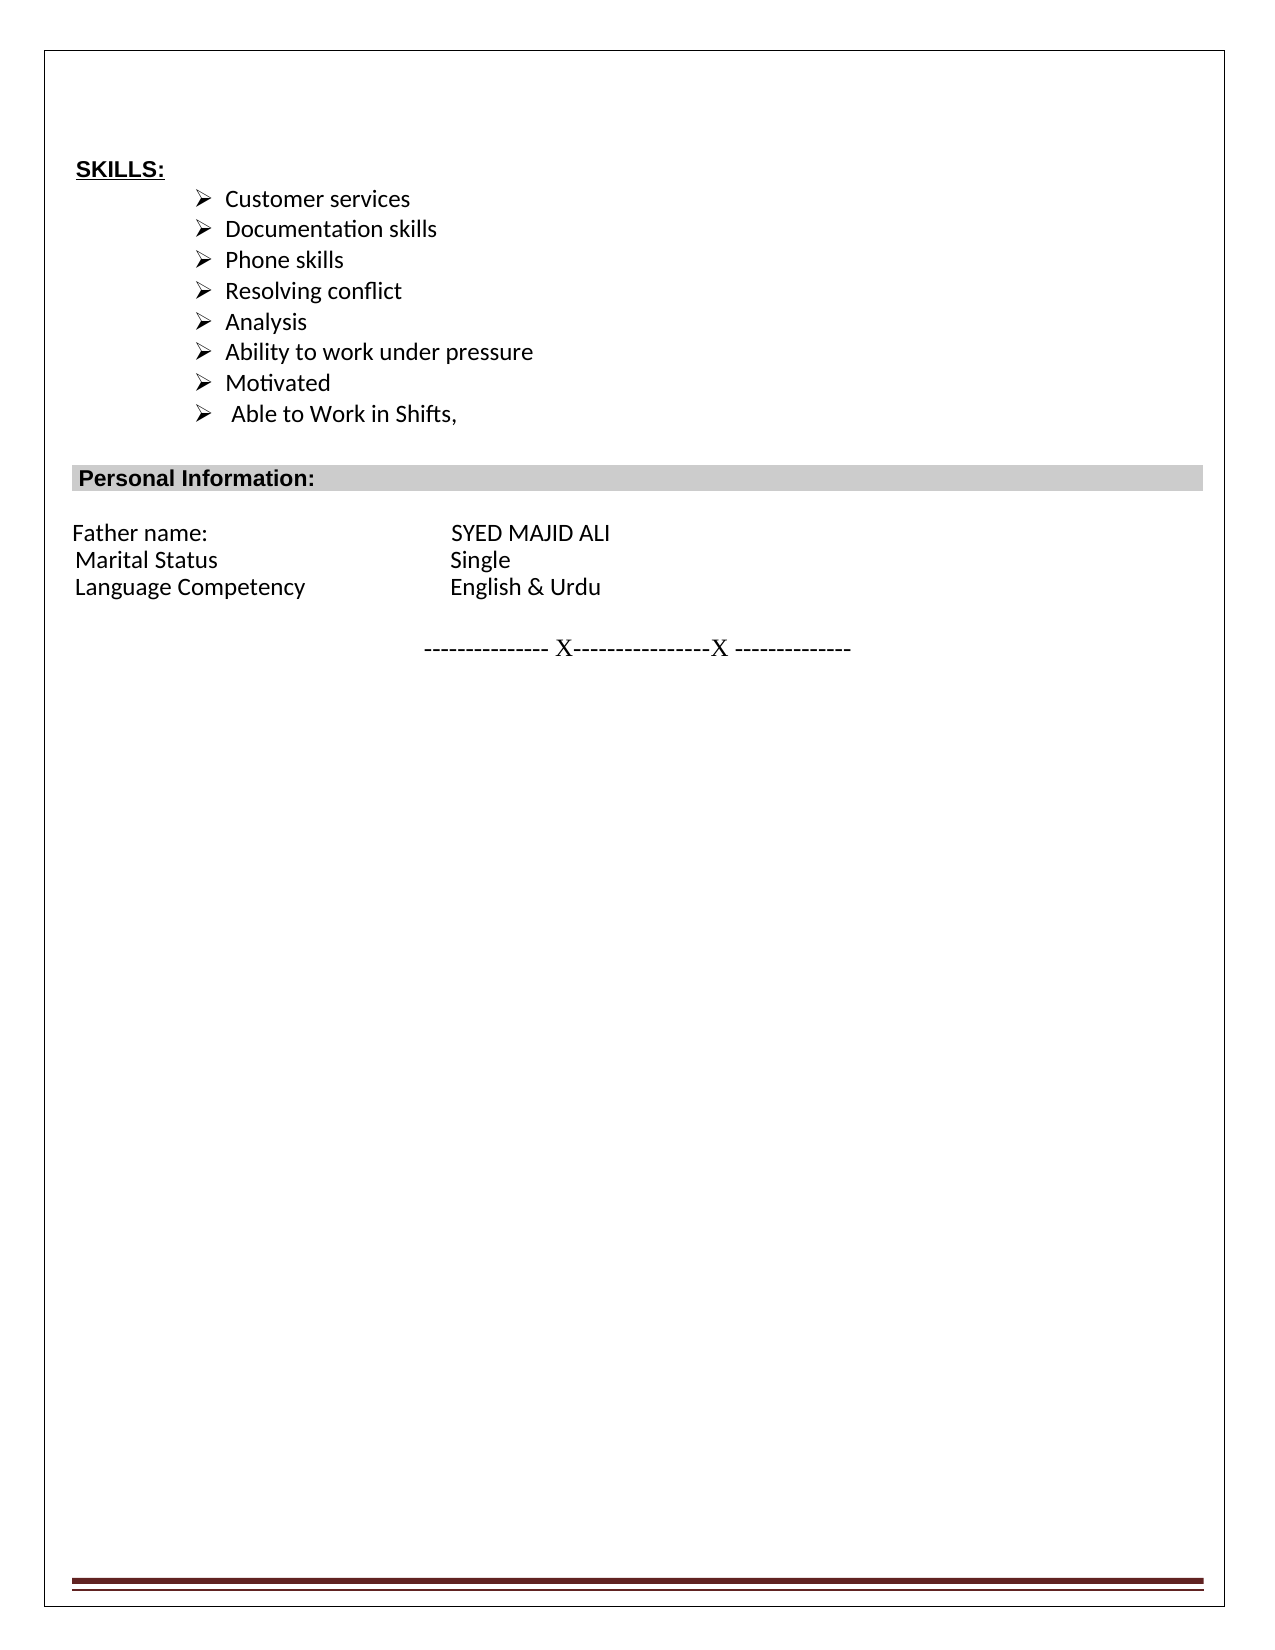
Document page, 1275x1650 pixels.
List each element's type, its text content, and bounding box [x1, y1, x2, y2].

list Resolving conflict [194, 275, 1214, 306]
subtitle Personal Information: [72, 464, 1214, 491]
text SKILLS: [45, 156, 1214, 183]
text Marital Status Single [75, 548, 1214, 574]
list Customer services [194, 183, 1214, 213]
list Analysis [194, 306, 1214, 336]
text Language Competency English & Urdu [75, 574, 1214, 600]
list Phone skills [194, 244, 1214, 275]
list Motivated [194, 367, 1214, 398]
text Father name: SYED MAJID ALI [45, 517, 1214, 548]
list Able to Work in Shifts, [194, 398, 1214, 428]
text --------------- X X -------------- [424, 633, 1214, 662]
list Ability to work under pressure [194, 336, 1214, 367]
list Documentation skills [194, 213, 1214, 244]
